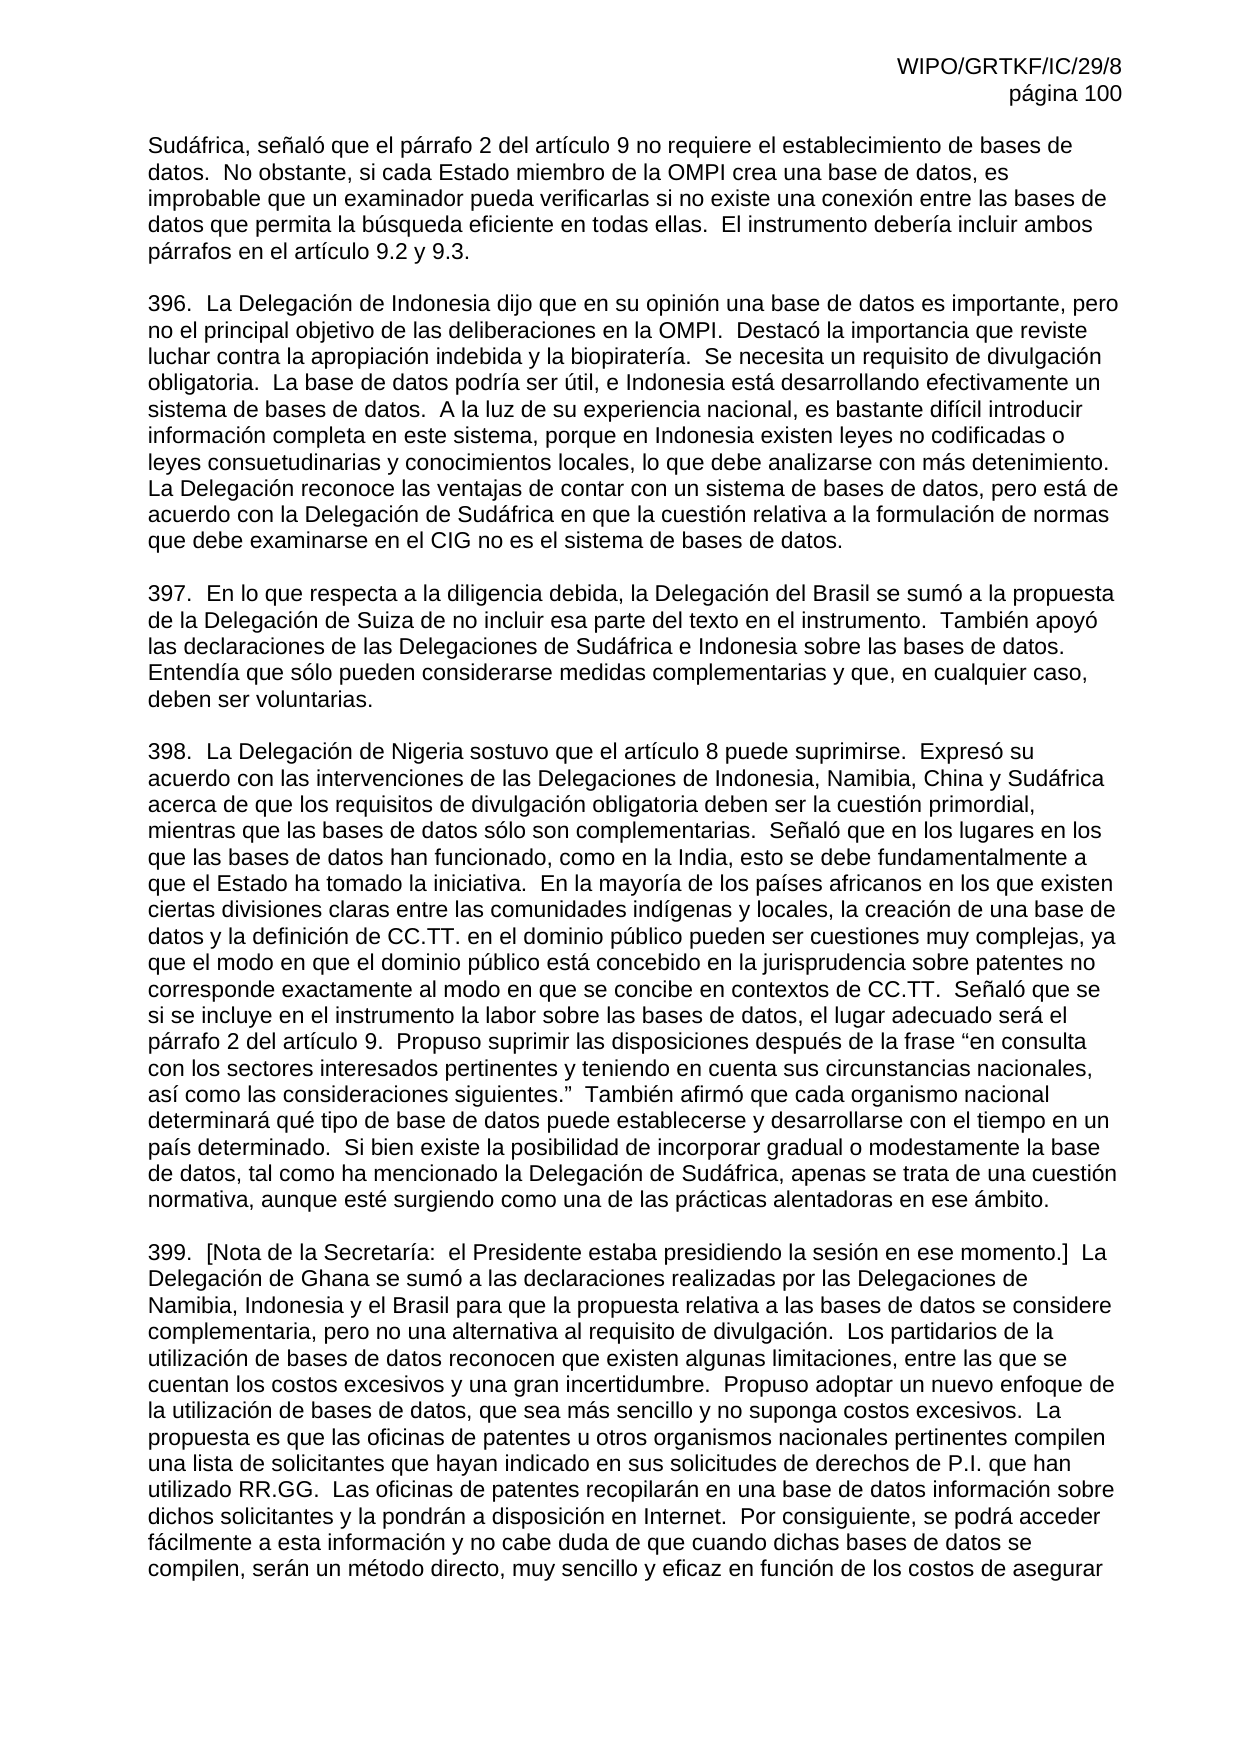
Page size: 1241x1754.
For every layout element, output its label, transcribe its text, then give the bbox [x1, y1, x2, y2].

list La Delegación de Nigeria sostuvo que el artículo 8 puede suprimirse. Expresó su acuerdo con las intervenciones de las Delegaciones de Indonesia, Namibia, China y Sudáfrica acerca de que los requisitos de divulgación obligatoria deben ser la cuestión primordial, mientras que las bases de datos sólo son complementarias. Señaló que en los lugares en los que las bases de datos han funcionado, como en la India, esto se debe fundamentalmente a que el Estado ha tomado la iniciativa. En la mayoría de los países africanos en los que existen ciertas divisiones claras entre las comunidades indígenas y locales, la creación de una base de datos y la definición de CC.TT. en el dominio público pueden ser cuestiones muy complejas, ya que el modo en que el dominio público está concebido en la jurisprudencia sobre patentes no corresponde exactamente al modo en que se concibe en contextos de CC.TT. Señaló que se si se incluye en el instrumento la labor sobre las bases de datos, el lugar adecuado será el párrafo 2 del artículo 9. Propuso suprimir las disposiciones después de la frase “en consulta con los sectores interesados pertinentes y teniendo en cuenta sus circunstancias nacionales, así como las consideraciones siguientes.” También afirmó que cada organismo nacional determinará qué tipo de base de datos puede establecerse y desarrollarse con el tiempo en un país determinado. Si bien existe la posibilidad de incorporar gradual o modestamente la base de datos, tal como ha mencionado la Delegación de Sudáfrica, apenas se trata de una cuestión normativa, aunque esté surgiendo como una de las prácticas alentadoras en ese ámbito. [148, 738, 1122, 1213]
list La Delegación de Indonesia dijo que en su opinión una base de datos es importante, pero no el principal objetivo de las deliberaciones en la OMPI. Destacó la importancia que reviste luchar contra la apropiación indebida y la biopiratería. Se necesita un requisito de divulgación obligatoria. La base de datos podría ser útil, e Indonesia está desarrollando efectivamente un sistema de bases de datos. A la luz de su experiencia nacional, es bastante difícil introducir información completa en este sistema, porque en Indonesia existen leyes no codificadas o leyes consuetudinarias y conocimientos locales, lo que debe analizarse con más detenimiento. La Delegación reconoce las ventajas de contar con un sistema de bases de datos, pero está de acuerdo con la Delegación de Sudáfrica en que la cuestión relativa a la formulación de normas que debe examinarse en el CIG no es el sistema de bases de datos. [148, 290, 1122, 554]
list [148, 132, 1122, 264]
list En lo que respecta a la diligencia debida, la Delegación del Brasil se sumó a la propuesta de la Delegación de Suiza de no incluir esa parte del texto en el instrumento. También apoyó las declaraciones de las Delegaciones de Sudáfrica e Indonesia sobre las bases de datos. Entendía que sólo pueden considerarse medidas complementarias y que, en cualquier caso, deben ser voluntarias. [148, 580, 1122, 712]
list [148, 1239, 1122, 1582]
